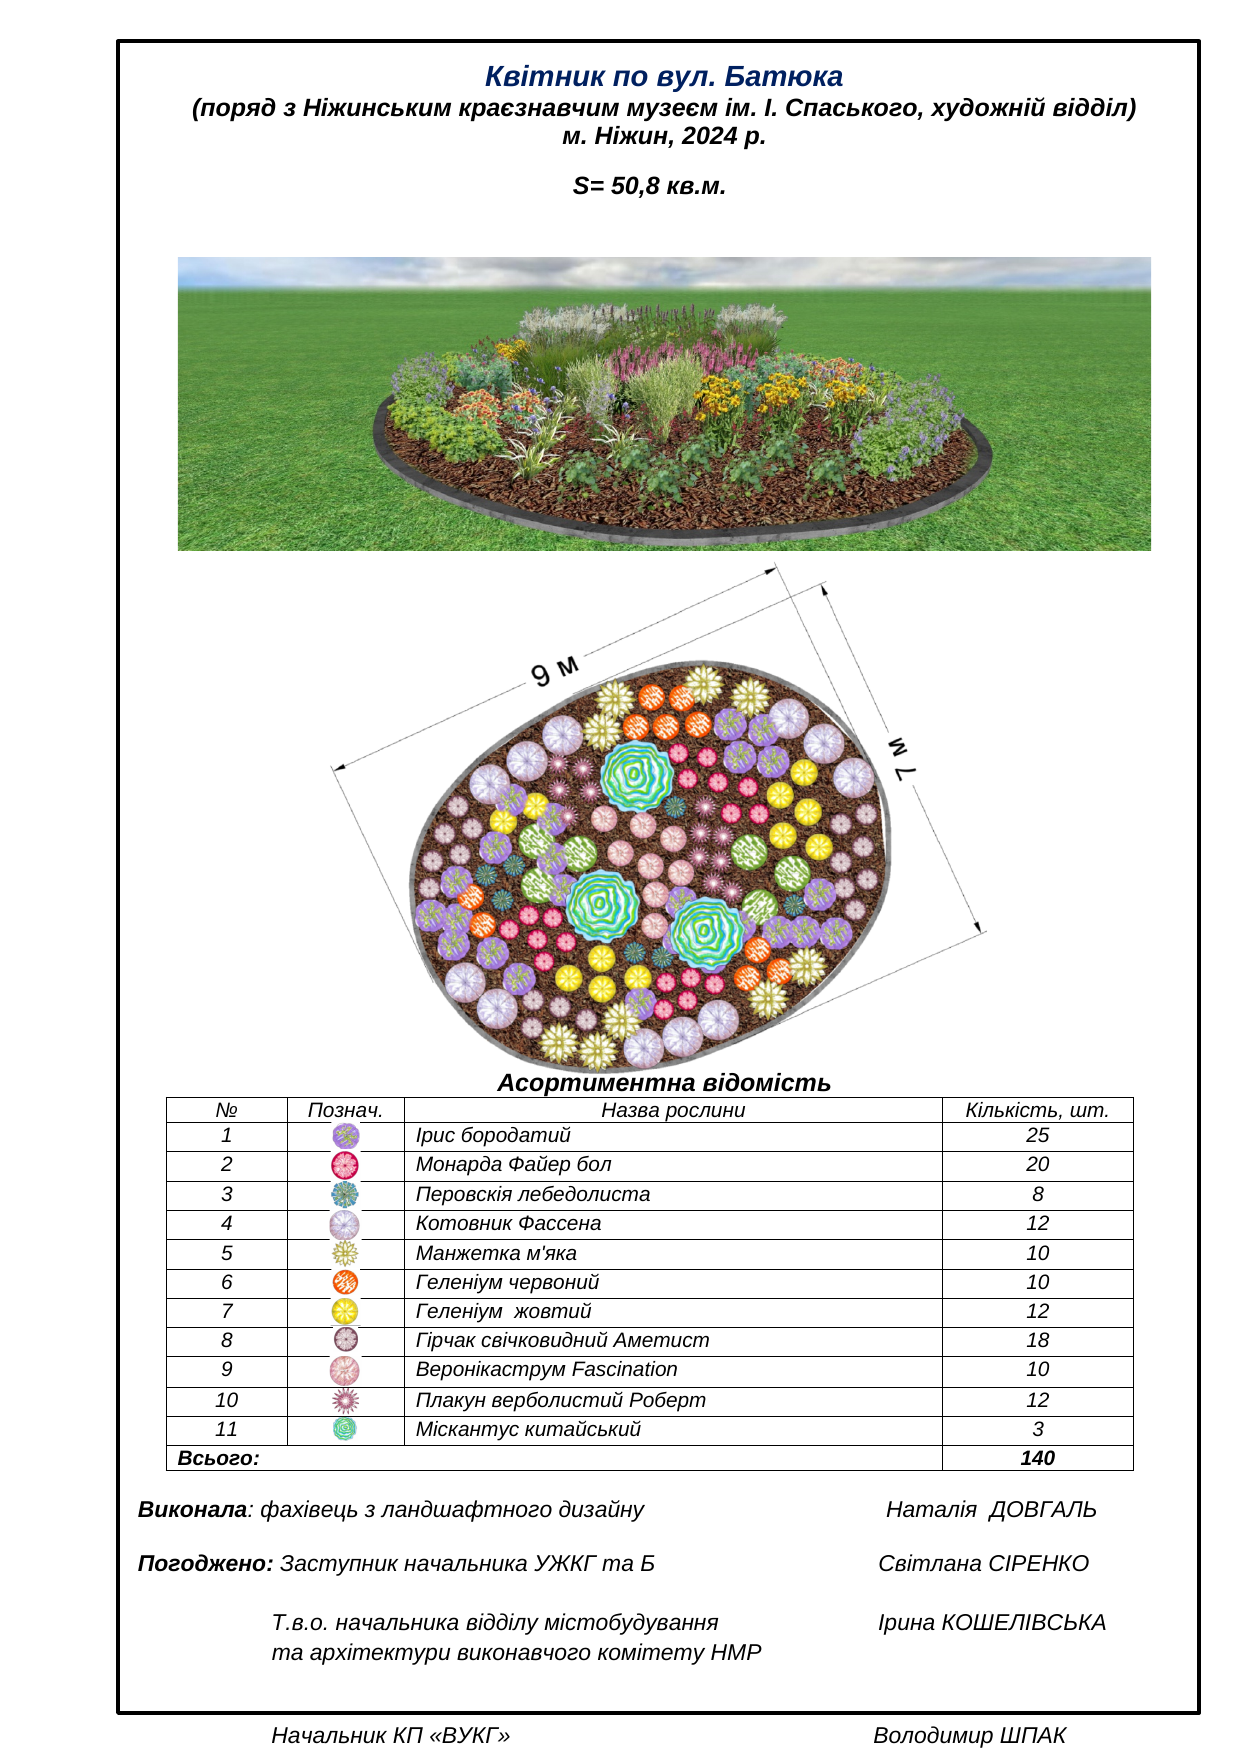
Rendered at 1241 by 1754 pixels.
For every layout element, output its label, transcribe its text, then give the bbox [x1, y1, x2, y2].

table_cell 10 [943, 1240, 1133, 1268]
table_cell 7 [167, 1299, 287, 1327]
table_cell [362, 1211, 404, 1239]
table_cell Котовник Фассена [405, 1211, 942, 1239]
picture [329, 1210, 362, 1268]
table_cell Монарда Файер бол [405, 1152, 942, 1181]
text S= 50,8 кв.м. [148, 171, 1152, 200]
table_cell 12 [943, 1299, 1133, 1327]
picture [333, 1327, 359, 1352]
picture [177, 257, 1152, 1068]
picture [331, 1122, 360, 1149]
picture [333, 1417, 359, 1441]
table_cell [288, 1270, 404, 1297]
table_cell [288, 1182, 404, 1210]
table_cell [288, 1328, 404, 1356]
picture [332, 1388, 360, 1415]
table_cell 1 [167, 1123, 287, 1151]
table_cell 10 [167, 1388, 287, 1416]
table_header Назва рослини [405, 1098, 942, 1122]
table_cell Геленіум червоний [405, 1270, 942, 1297]
picture [330, 1151, 361, 1209]
picture [331, 1269, 360, 1295]
table_cell 8 [943, 1182, 1133, 1210]
table_cell [288, 1299, 404, 1327]
table_cell [288, 1417, 404, 1445]
text Квітник по вул. Батюка [177, 59, 1152, 93]
table_cell [288, 1123, 404, 1151]
table_cell [288, 1152, 330, 1181]
table_cell [288, 1388, 404, 1416]
table_cell 11 [167, 1417, 287, 1445]
text (поряд з Ніжинським краєзнавчим музеєм ім. І. Спаського, художній відділ) [177, 93, 1152, 121]
table_cell [288, 1357, 329, 1387]
table_cell 12 [943, 1388, 1133, 1416]
table_cell [360, 1240, 404, 1268]
text м. Ніжин, 2024 р. [177, 121, 1152, 150]
table_cell [288, 1240, 331, 1268]
picture [330, 1298, 361, 1326]
table_cell 4 [167, 1211, 287, 1239]
table_cell 25 [943, 1123, 1133, 1151]
table_cell Манжетка м'яка [405, 1240, 942, 1268]
table_cell 6 [167, 1270, 287, 1297]
table_cell Гірчак свічковидний Аметист [405, 1328, 942, 1356]
table_cell 8 [167, 1328, 287, 1356]
table_header № [167, 1098, 287, 1122]
table_cell 10 [943, 1357, 1133, 1387]
table_cell 12 [943, 1211, 1133, 1239]
table_cell [362, 1357, 404, 1387]
text Асортиментна відомість [177, 1068, 1152, 1097]
table_header Познач. [288, 1098, 404, 1122]
table_cell 10 [943, 1270, 1133, 1297]
table_cell 9 [167, 1357, 287, 1387]
table_cell Плакун верболистий Роберт [405, 1388, 942, 1416]
table_cell Ірис бородатий [405, 1123, 942, 1151]
table_cell 20 [943, 1152, 1133, 1181]
table_cell 3 [167, 1182, 287, 1210]
table_cell Веронікаструм Fascination [405, 1357, 942, 1387]
table_cell 5 [167, 1240, 287, 1268]
table_cell Перовскія лебедолиста [405, 1182, 942, 1210]
table_cell 140 [943, 1446, 1133, 1470]
table_cell 2 [167, 1152, 287, 1181]
table_cell 3 [943, 1417, 1133, 1445]
table_cell Геленіум жовтий [405, 1299, 942, 1327]
picture [329, 1356, 362, 1387]
table_header Кількість, шт. [943, 1098, 1133, 1122]
table_cell 18 [943, 1328, 1133, 1356]
table_cell Міскантус китайський [405, 1417, 942, 1445]
table_cell [361, 1152, 404, 1181]
table_cell Всього: [167, 1446, 942, 1470]
table_cell [288, 1211, 329, 1239]
